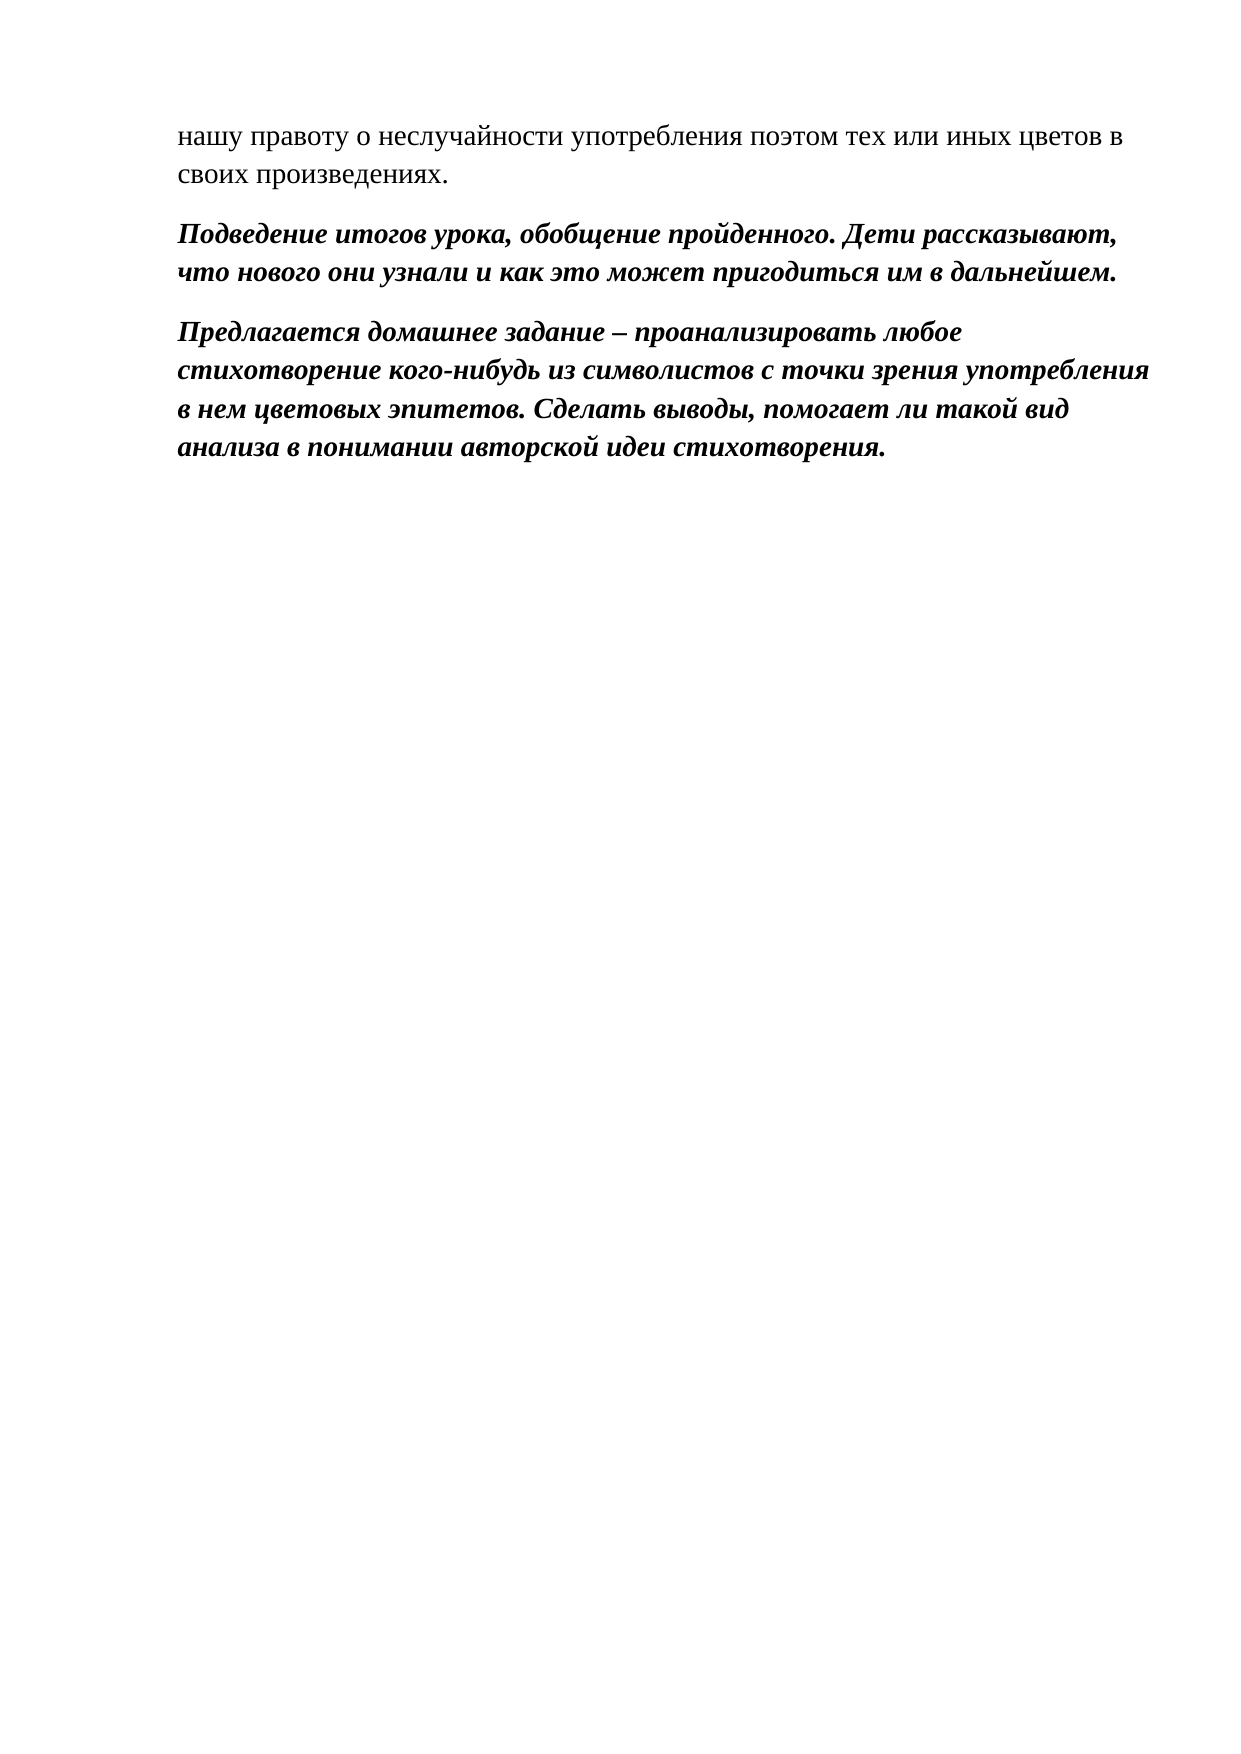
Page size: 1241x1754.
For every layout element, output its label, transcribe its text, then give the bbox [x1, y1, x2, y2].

text Подведение итогов урока, обобщение пройденного. Дети рассказывают, что нового они узнали и как это может пригодиться им в дальнейшем. [177, 216, 1152, 288]
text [177, 118, 1152, 190]
text Предлагается домашнее задание – проанализировать любое стихотворение кого-нибудь из символистов с точки зрения употребления в нем цветовых эпитетов. Сделать выводы, помогает ли такой вид анализа в понимании авторской идеи стихотворения. [177, 314, 1152, 463]
